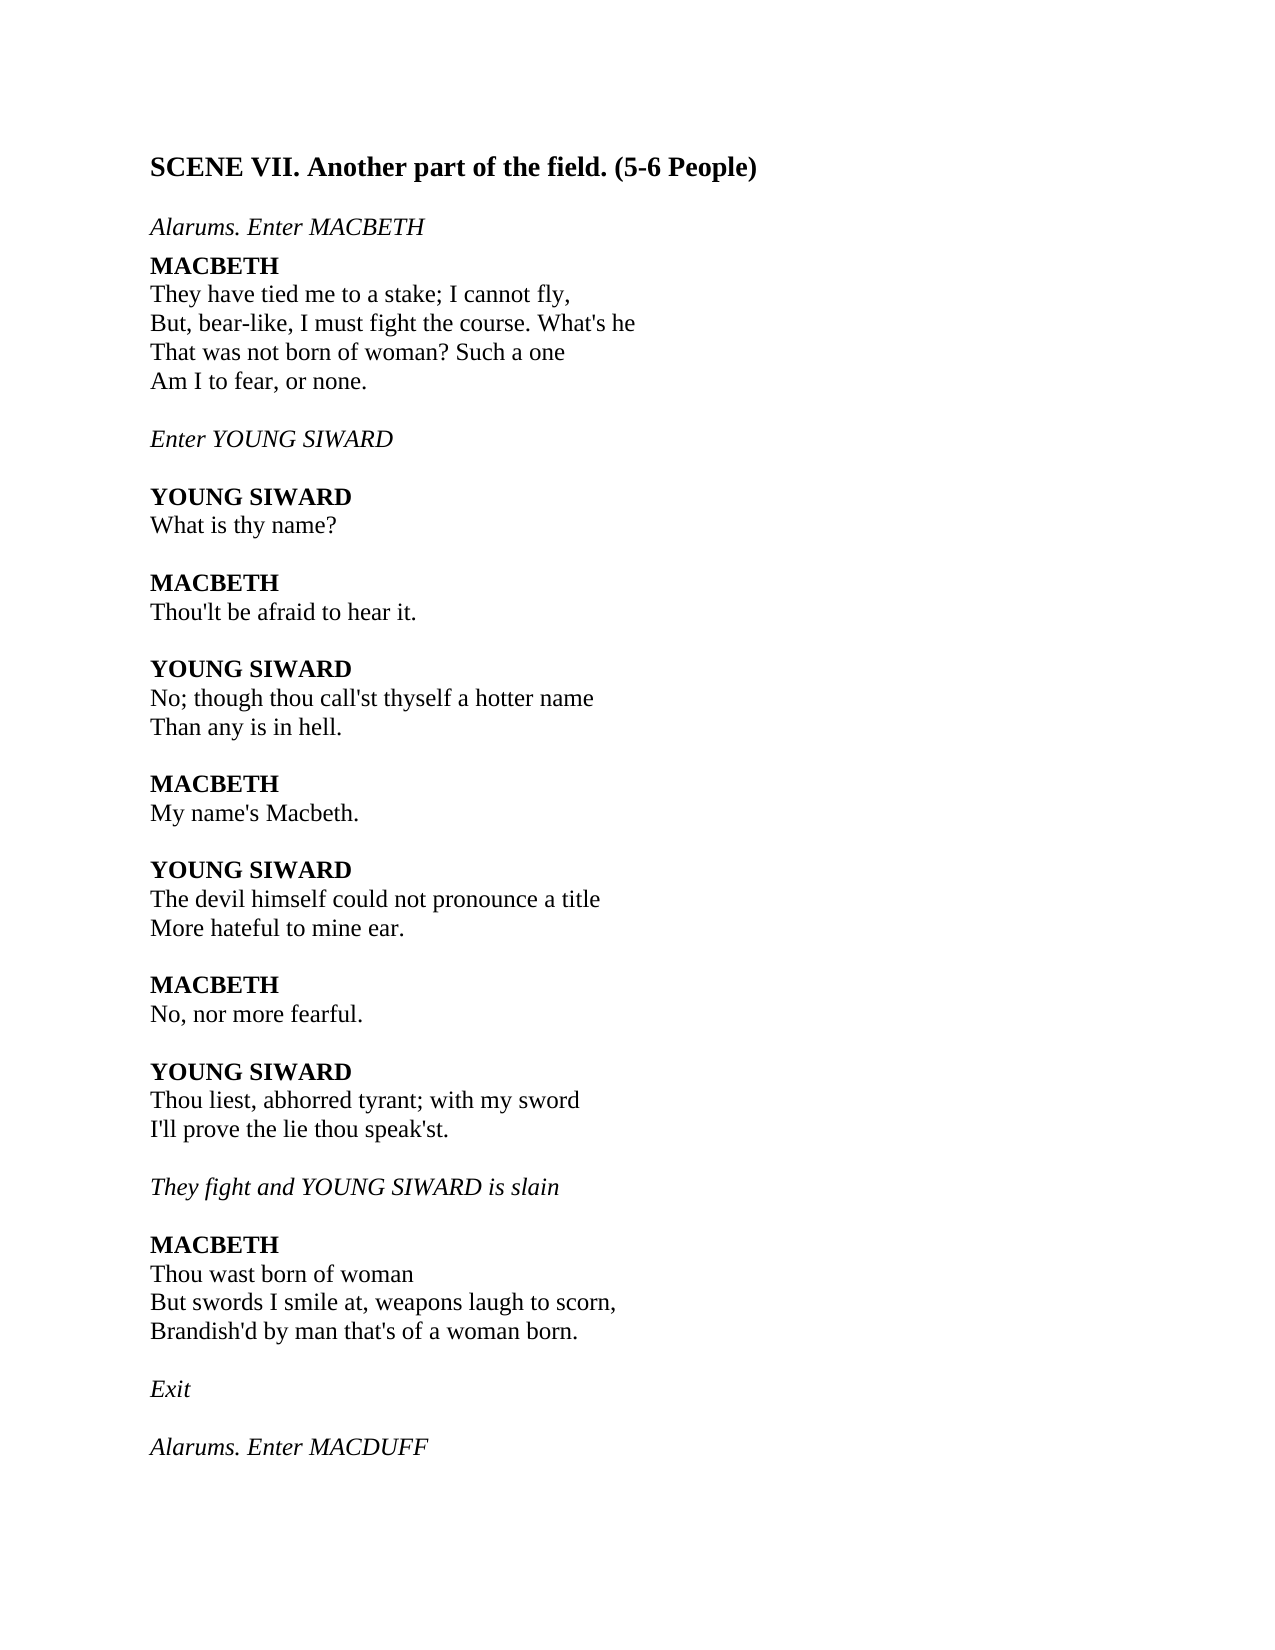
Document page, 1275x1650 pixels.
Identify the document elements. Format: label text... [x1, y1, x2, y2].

text Alarums. Enter MACBETH [150, 212, 1125, 240]
text Alarums. Enter MACDUFF [150, 1432, 1125, 1461]
text No; though thou call'st thyself a hotter name Than any is in hell. [150, 683, 1125, 740]
text They have tied me to a stake; I cannot fly, But, bear-like, I must fight the course. What's he That was not born of woman? Such a one Am I to fear, or none. [150, 279, 1125, 394]
text The devil himself could not pronounce a title More hateful to mine ear. [150, 884, 1125, 942]
text YOUNG SIWARD [150, 855, 1125, 884]
text What is thy name? [150, 510, 1125, 539]
text Thou'lt be afraid to hear it. [150, 597, 1125, 625]
text YOUNG SIWARD [150, 482, 1125, 510]
text MACBETH [150, 1230, 1125, 1259]
text They fight and YOUNG SIWARD is slain [150, 1172, 1125, 1201]
text No, nor more fearful. [150, 999, 1125, 1028]
text Thou wast born of woman But swords I smile at, weapons laugh to scorn, Brandish'd by man that's of a woman born. [150, 1259, 1125, 1345]
text Thou liest, abhorred tyrant; with my sword I'll prove the lie thou speak'st. [150, 1085, 1125, 1143]
text SCENE VII. Another part of the field. (5-6 People) [150, 150, 1125, 182]
text MACBETH [150, 251, 1125, 279]
text Enter YOUNG SIWARD [150, 424, 1125, 452]
text Exit [150, 1374, 1125, 1403]
text MACBETH [150, 568, 1125, 597]
text YOUNG SIWARD [150, 1057, 1125, 1085]
text My name's Macbeth. [150, 798, 1125, 827]
text MACBETH [150, 970, 1125, 999]
text MACBETH [150, 769, 1125, 798]
text YOUNG SIWARD [150, 654, 1125, 683]
